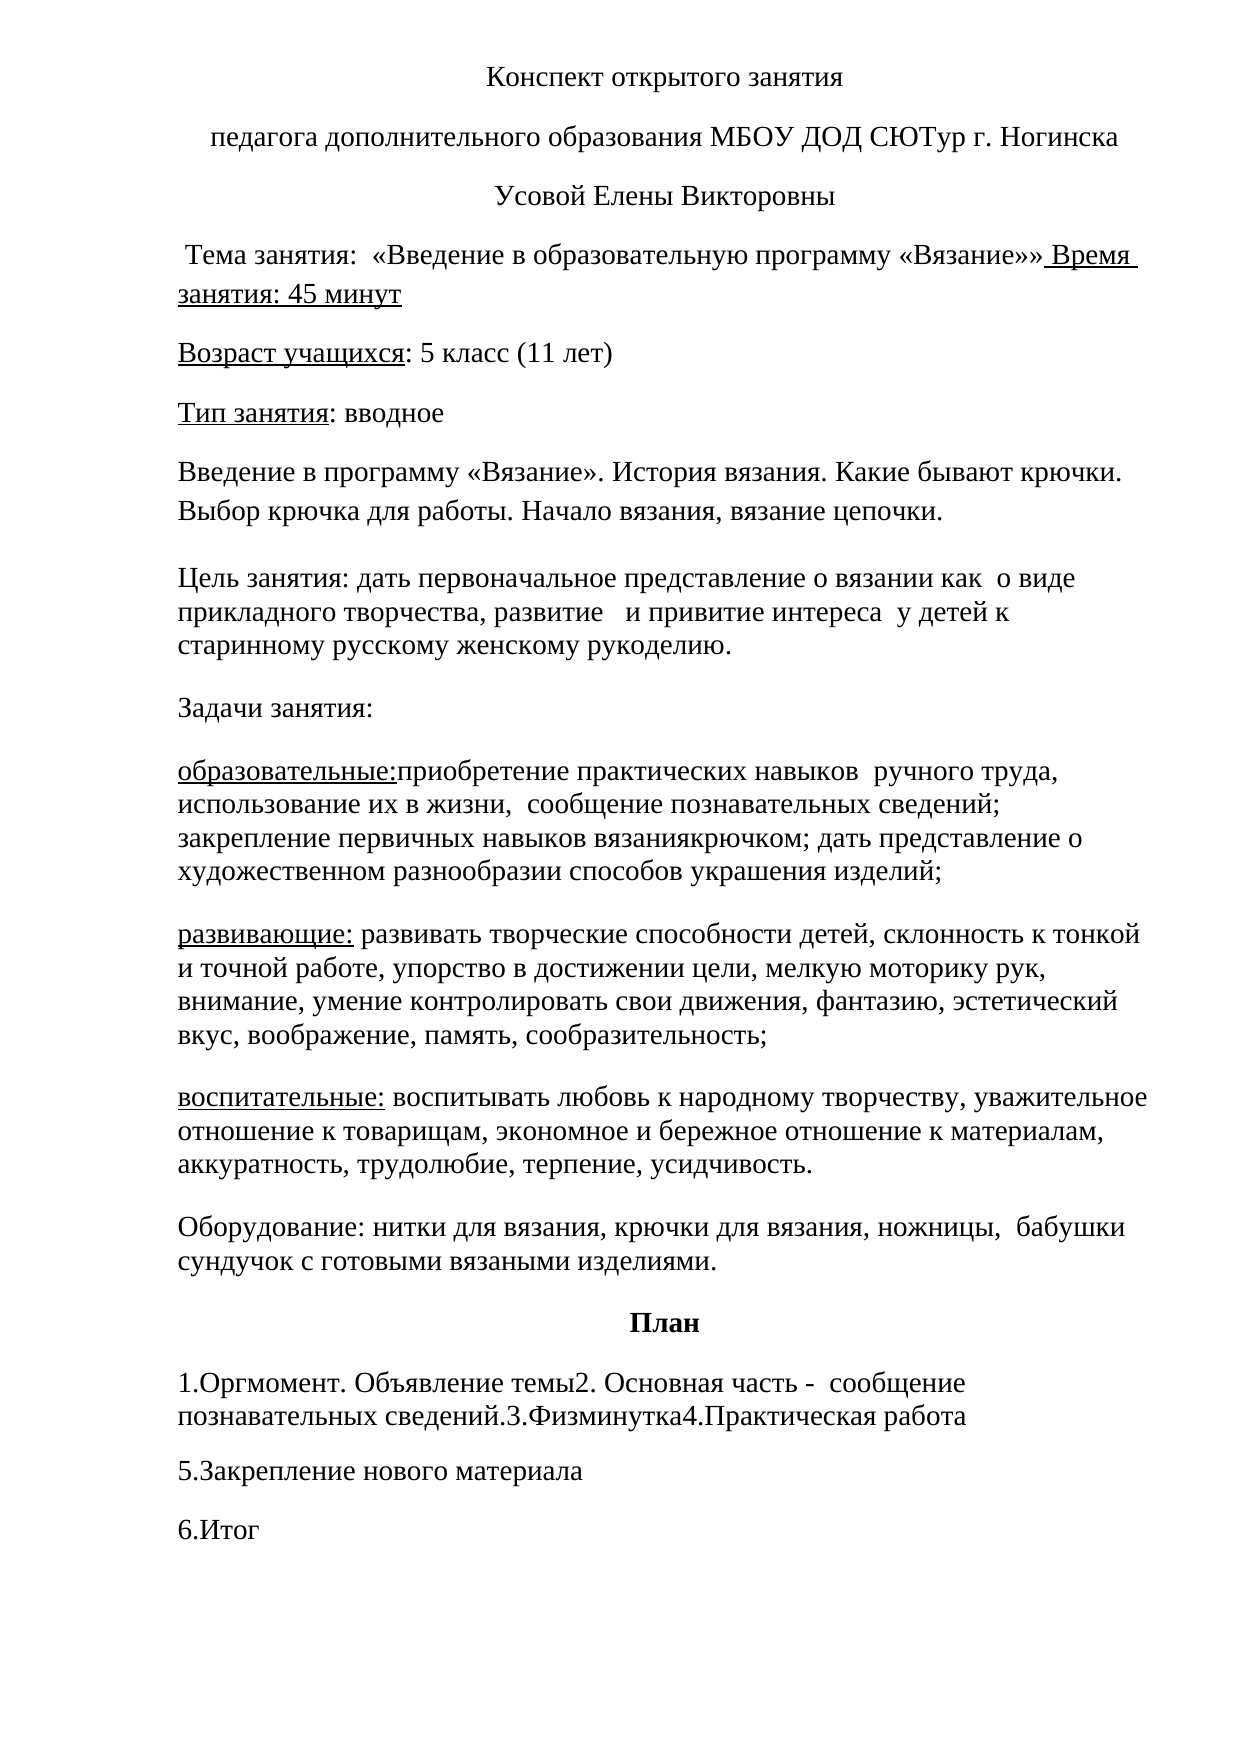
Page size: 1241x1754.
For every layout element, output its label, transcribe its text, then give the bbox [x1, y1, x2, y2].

text образовательные:приобретение практических навыков ручного труда, использование их в жизни, сообщение познавательных сведений; закрепление первичных навыков вязаниякрючком; дать представление о художественном разнообразии способов украшения изделий; [177, 753, 1152, 887]
text Тема занятия: «Введение в образовательную программу «Вязание»» Время занятия: 45 минут [177, 237, 1152, 309]
text Введение в программу «Вязание». История вязания. Какие бывают крючки. Выбор крючка для работы. Начало вязания, вязание цепочки. [177, 454, 1152, 526]
text Цель занятия: дать первоначальное представление о вязании как о виде прикладного творчества, развитие и привитие интереса у детей к старинному русскому женскому рукоделию. [177, 560, 1152, 661]
text 6.Итог [177, 1512, 1152, 1546]
text воспитательные: воспитывать любовь к народному творчеству, уважительное отношение к товарищам, экономное и бережное отношение к материалам, аккуратность, трудолюбие, терпение, усидчивость. [177, 1079, 1152, 1180]
text педагога дополнительного образования МБОУ ДОД СЮТур г. Ногинска [177, 119, 1152, 152]
text Возраст учащихся: 5 класс (11 лет) [177, 335, 1152, 369]
text План [177, 1306, 1152, 1339]
text Задачи занятия: [177, 690, 1152, 724]
text Тип занятия: вводное [177, 395, 1152, 428]
text развивающие: развивать творческие способности детей, склонность к тонкой и точной работе, упорство в достижении цели, мелкую моторику рук, внимание, умение контролировать свои движения, фантазию, эстетический вкус, воображение, память, сообразительность; [177, 916, 1152, 1050]
text Конспект открытого занятия [177, 59, 1152, 93]
text Оборудование: нитки для вязания, крючки для вязания, ножницы, бабушки сундучок с готовыми вязаными изделиями. [177, 1209, 1152, 1276]
text Усовой Елены Викторовны [177, 178, 1152, 212]
text 5.Закрепление нового материала [177, 1453, 1152, 1486]
list 1.Оргмомент. Объявление темы2. Основная часть - сообщение познавательных сведений.3.Физминутка4.Практическая работа [177, 1365, 1152, 1432]
